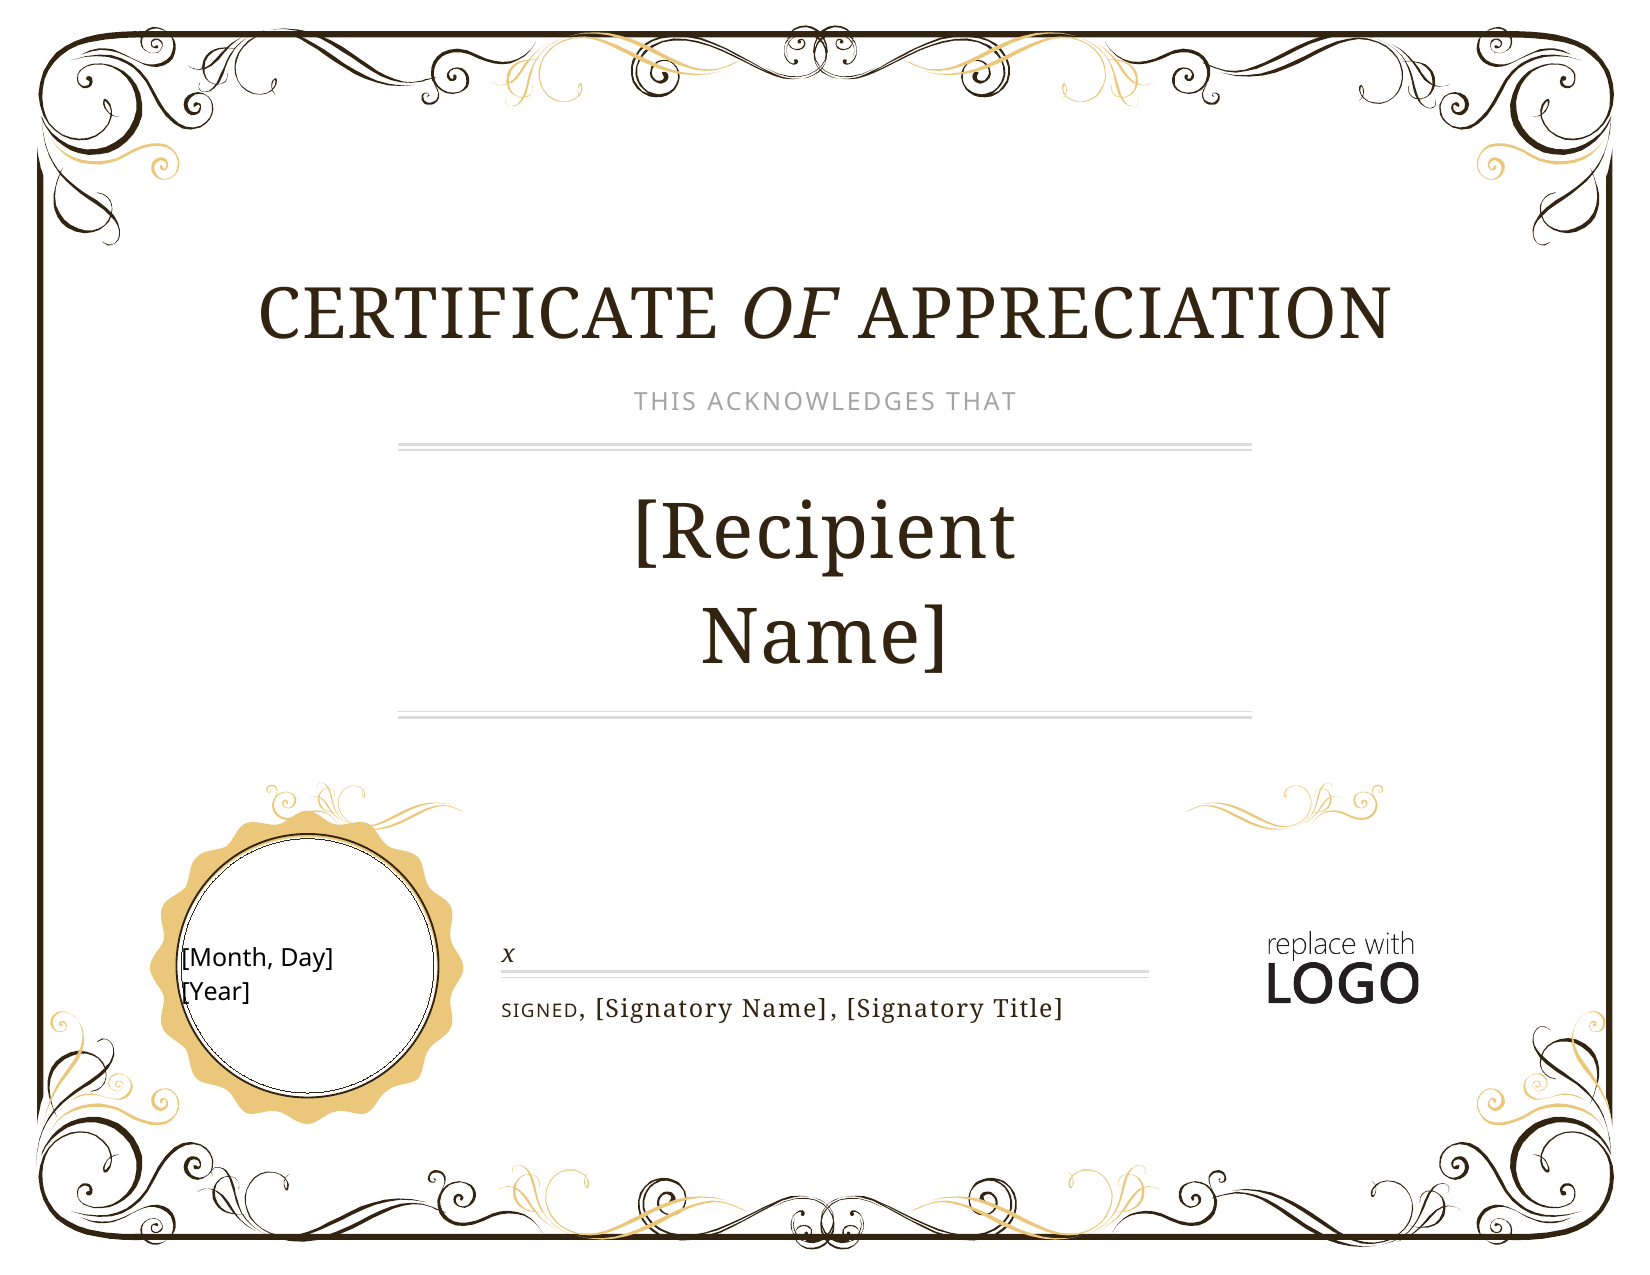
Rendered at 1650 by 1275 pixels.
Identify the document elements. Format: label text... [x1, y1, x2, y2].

table_cell [150, 750, 1500, 1125]
picture [1268, 931, 1419, 1004]
table_header Certificate of Appreciation This Acknowledges That Has Successfully rendred servicein The [150, 262, 1500, 750]
